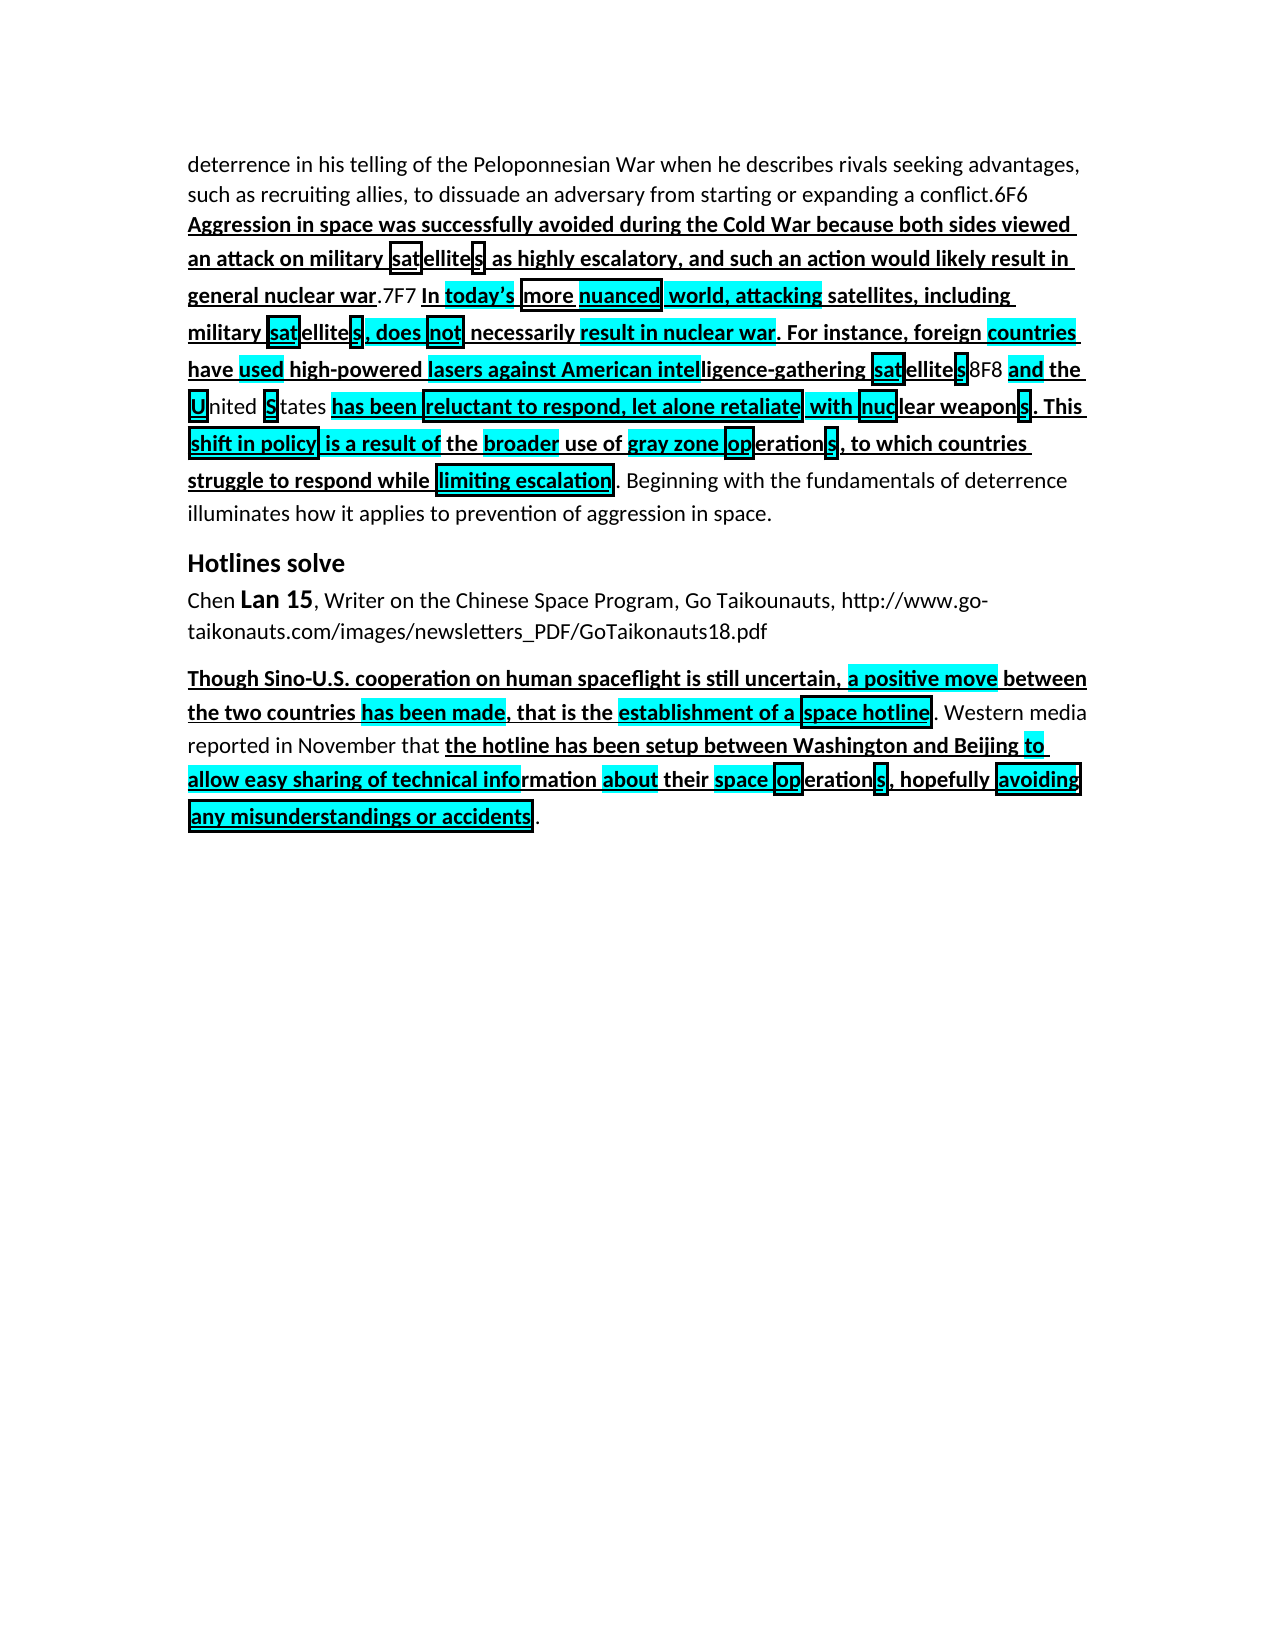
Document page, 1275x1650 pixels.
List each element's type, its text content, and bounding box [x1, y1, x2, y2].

subtitle Hotlines solve [187, 546, 1087, 579]
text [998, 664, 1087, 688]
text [187, 150, 1087, 527]
text Chen Lan 15, Writer on the Chinese Space Program, Go Taikounauts, http://www.go-taikonauts.com/images/newsletters_PDF/GoTaikonauts18.pdf [187, 582, 1087, 645]
text Though Sino-U.S. cooperation on human spaceflight is still uncertain, a positive move between the two countries has been made, that is the establishment of a space hotline. Western media reported in November that the hotline has been setup between Washington and Beijing to allow easy sharing of technical information about their space operations, hopefully avoiding any misunderstandings or accidents. [187, 689, 1087, 833]
